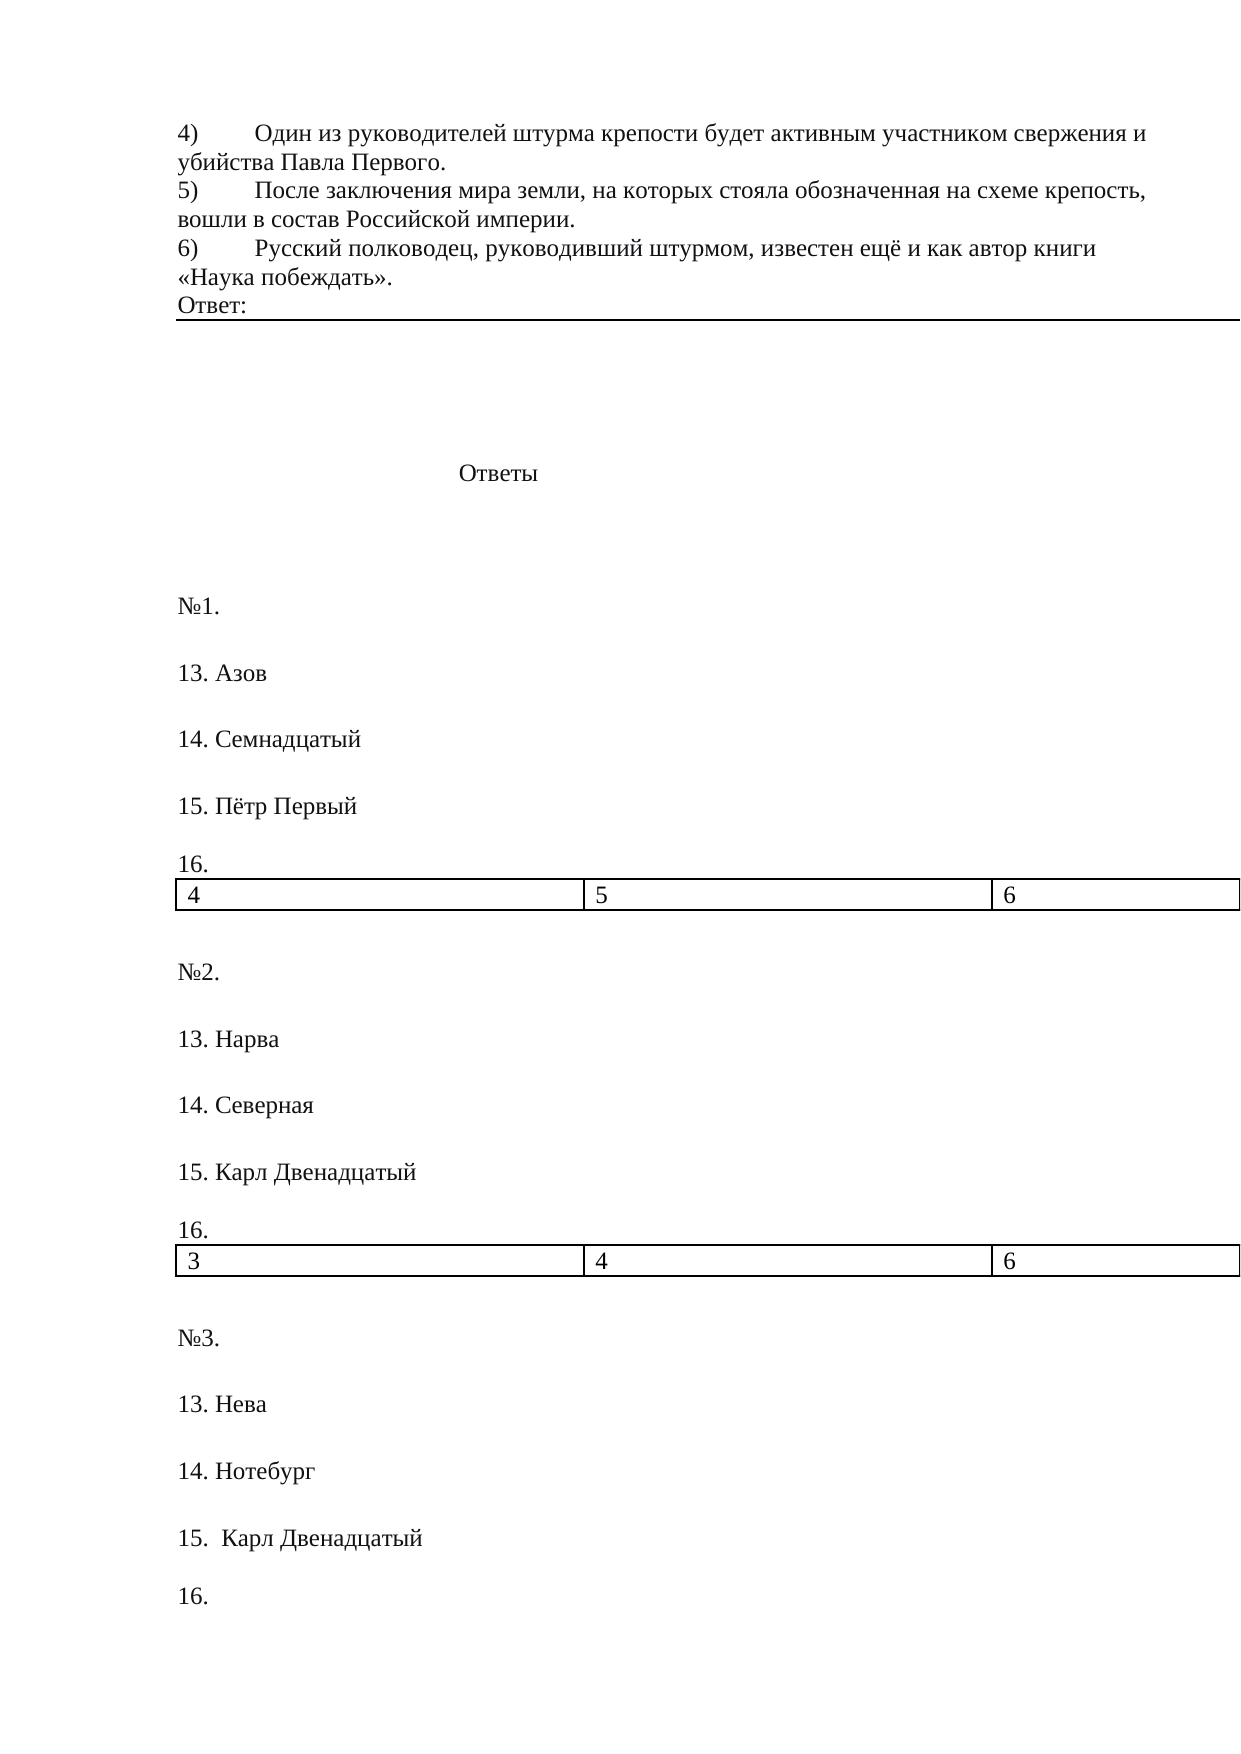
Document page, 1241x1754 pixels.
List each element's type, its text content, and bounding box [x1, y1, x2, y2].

table_header 6 [993, 880, 1239, 909]
table_header 3 [177, 1246, 583, 1274]
text 16. [177, 1215, 1152, 1244]
text 13. Нева [177, 1381, 1152, 1418]
text 15. Карл Двенадцатый [177, 1514, 1152, 1552]
table_header 5 [585, 880, 991, 909]
text 15. Пётр Первый [177, 782, 1152, 820]
text 6) Русский полководец, руководивший штурмом, известен ещё и как автор книги «Наука побеждать». [177, 233, 1152, 291]
text №3. [177, 1314, 1152, 1352]
text 13. Азов [177, 649, 1152, 687]
table_header 4 [177, 880, 583, 909]
table_header 4 [585, 1246, 991, 1274]
text 13. Нарва [177, 1015, 1152, 1052]
text Ответ: [177, 291, 1152, 319]
table_header 6 [993, 1246, 1239, 1274]
text 5) После заключения мира земли, на которых стояла обозначенная на схеме крепость, вошли в состав Российской империи. [177, 176, 1152, 233]
text 14. Нотебург [177, 1447, 1152, 1485]
text 14. Северная [177, 1082, 1152, 1119]
text №1. [177, 582, 1152, 620]
text 4) Один из руководителей штурма крепости будет активным участником свержения и убийства Павла Первого. [177, 118, 1152, 176]
text 14. Семнадцатый [177, 716, 1152, 753]
text №2. [177, 948, 1152, 986]
text 16. [177, 1581, 1152, 1609]
text 15. Карл Двенадцатый [177, 1148, 1152, 1186]
text Ответы [177, 449, 1152, 487]
text 16. [177, 849, 1152, 878]
